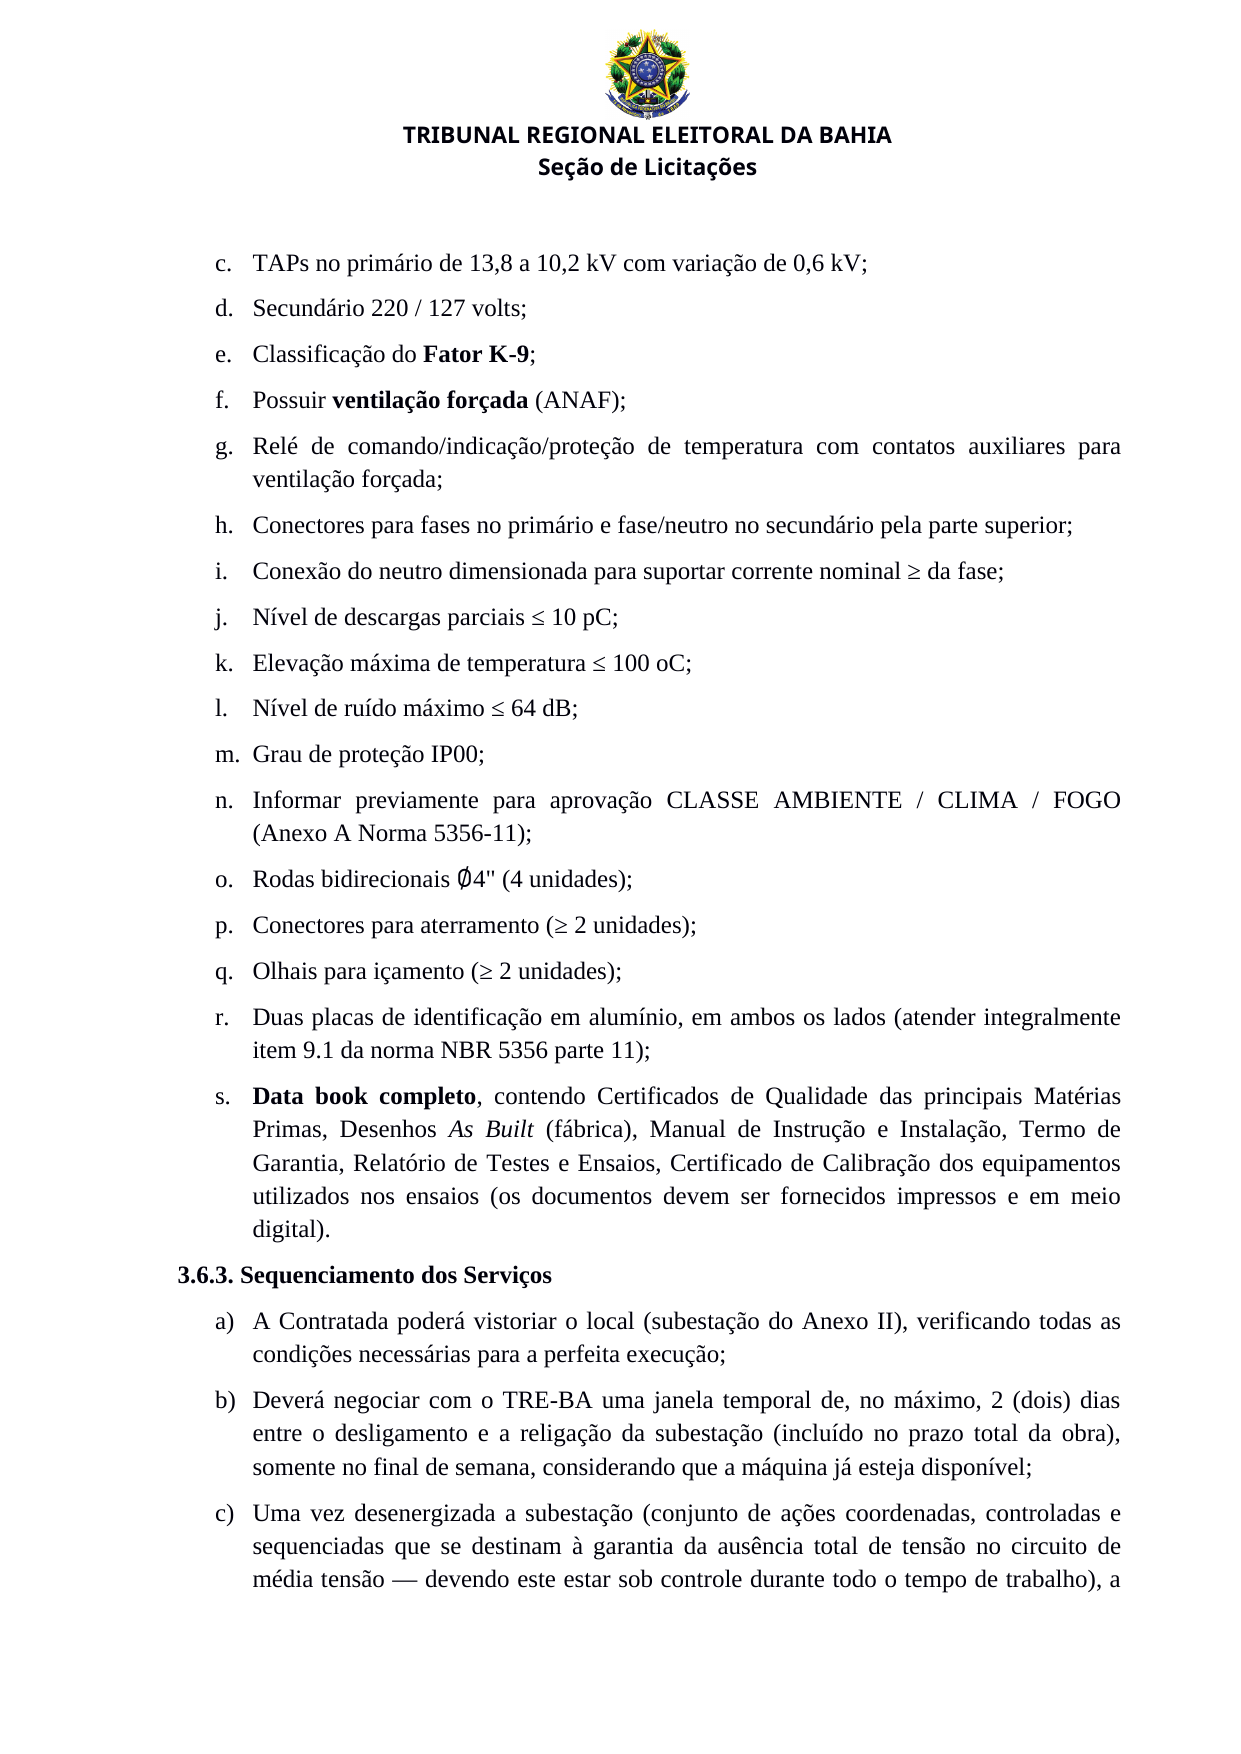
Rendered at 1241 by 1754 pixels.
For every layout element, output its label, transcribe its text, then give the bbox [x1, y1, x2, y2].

list Possuir ventilação forçada (ANAF); [215, 382, 1122, 415]
list Grau de proteção IP00; [215, 736, 1122, 769]
list Secundário 220 / 127 volts; [215, 290, 1122, 323]
list Nível de ruído máximo ≤ 64 dB; [215, 690, 1122, 723]
list Elevação máxima de temperatura ≤ 100 oC; [215, 644, 1122, 678]
list Conectores para aterramento (≥ 2 unidades); [215, 907, 1122, 940]
list Data book completo, contendo Certificados de Qualidade das principais Matérias Primas, Desenhos As Built (fábrica), Manual de Instrução e Instalação, Termo de Garantia, Relatório de Testes e Ensaios, Certificado de Calibração dos equipamentos utilizados nos ensaios (os documentos devem ser fornecidos impressos e em meio digital). [215, 1078, 1122, 1244]
list Rodas bidirecionais ∅4" (4 unidades); [215, 861, 1122, 894]
list Olhais para içamento (≥ 2 unidades); [215, 953, 1122, 986]
list Conexão do neutro dimensionada para suportar corrente nominal ≥ da fase; [215, 553, 1122, 586]
list Relé de comando/indicação/proteção de temperatura com contatos auxiliares para ventilação forçada; [215, 428, 1122, 494]
list Conectores para fases no primário e fase/neutro no secundário pela parte superior; [215, 507, 1122, 540]
list TAPs no primário de 13,8 a 10,2 kV com variação de 0,6 kV; [215, 244, 1122, 278]
list Informar previamente para aprovação CLASSE AMBIENTE / CLIMA / FOGO (Anexo A Norma 5356-11); [215, 782, 1122, 848]
list Duas placas de identificação em alumínio, em ambos os lados (atender integralmente item 9.1 da norma NBR 5356 parte 11); [215, 998, 1122, 1065]
text 3.6.3. Sequenciamento dos Serviços [177, 1257, 1122, 1290]
list Deverá negociar com o TRE-BA uma janela temporal de, no máximo, 2 (dois) dias entre o desligamento e a religação da subestação (incluído no prazo total da obra), somente no final de semana, considerando que a máquina já esteja disponível; [215, 1382, 1122, 1482]
list A Contratada poderá vistoriar o local (subestação do Anexo II), verificando todas as condições necessárias para a perfeita execução; [215, 1303, 1122, 1369]
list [215, 1494, 1122, 1594]
list Classificação do Fator K-9; [215, 336, 1122, 369]
list Nível de descargas parciais ≤ 10 pC; [215, 598, 1122, 632]
